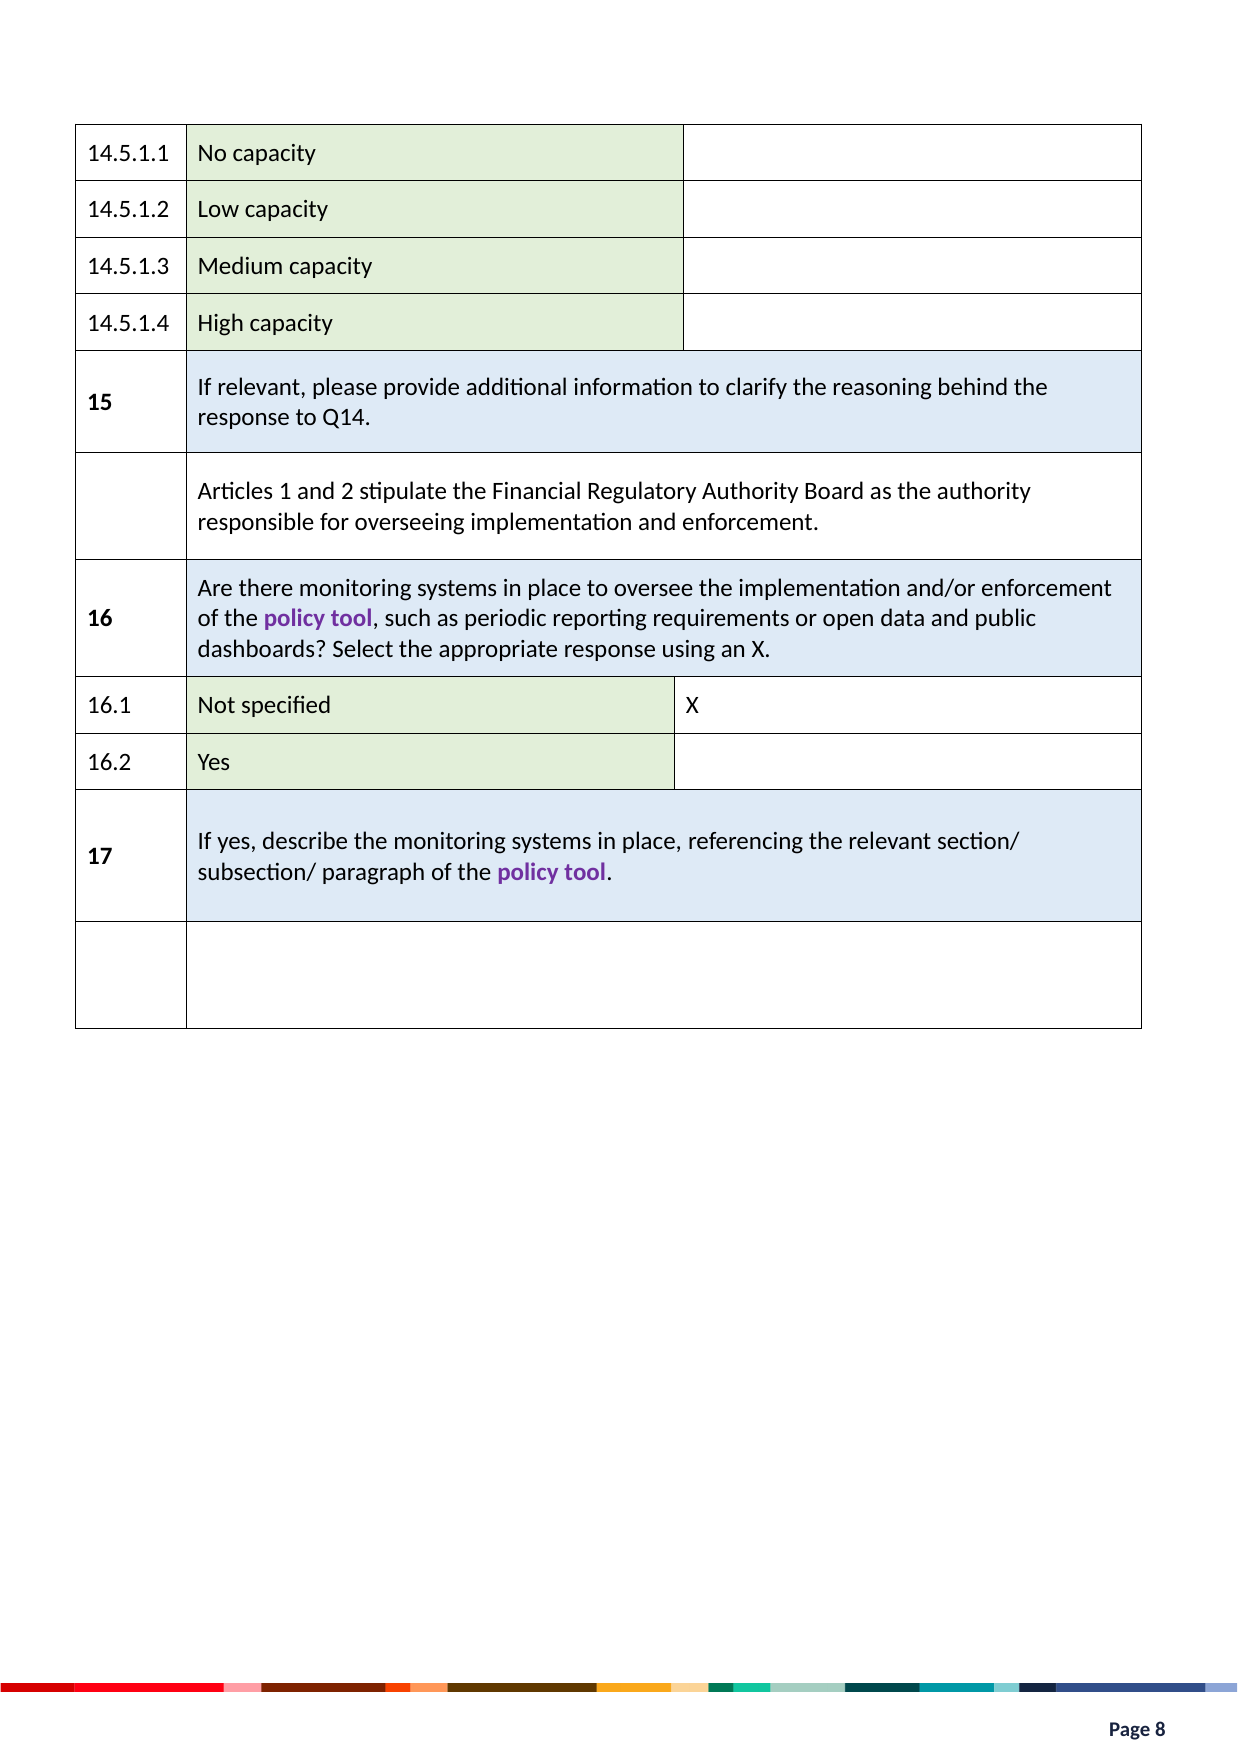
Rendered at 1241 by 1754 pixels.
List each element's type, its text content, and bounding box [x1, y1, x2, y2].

table_cell 16 [76, 560, 186, 676]
table_cell Medium capacity [187, 238, 683, 293]
table_cell [684, 181, 1141, 237]
table_cell 14.5.1.1 [76, 125, 186, 180]
table_cell 16.2 [76, 734, 186, 789]
table_cell 14.5.1.3 [76, 238, 186, 293]
table_cell High capacity [187, 294, 683, 350]
table_cell [187, 922, 1141, 1027]
table_cell [684, 294, 1141, 350]
table_cell [684, 238, 1141, 293]
table_cell [76, 453, 186, 558]
table_cell 14.5.1.2 [76, 181, 186, 237]
table_cell [76, 922, 186, 1027]
table_cell Low capacity [187, 181, 683, 237]
table_cell Not specified [187, 677, 674, 733]
table_cell Articles 1 and 2 stipulate the Financial Regulatory Authority Board as the authority responsible for overseeing implementation and enforcement. [187, 453, 1141, 558]
table_cell Are there monitoring systems in place to oversee the implementation and/or enforcement of the policy tool, such as periodic reporting requirements or open data and public dashboards? Select the appropriate response using an X. [187, 560, 1141, 676]
table_cell Yes [187, 734, 674, 789]
table_cell 14.5.1.4 [76, 294, 186, 350]
table_cell 17 [76, 790, 186, 921]
table_cell [684, 125, 1141, 180]
table_cell 16.1 [76, 677, 186, 733]
table_cell [675, 734, 1141, 789]
table_cell If relevant, please provide additional information to clarify the reasoning behind the response to Q14. [187, 351, 1141, 452]
table_cell No capacity [187, 125, 683, 180]
table_cell X [675, 677, 1141, 733]
table_cell If yes, describe the monitoring systems in place, referencing the relevant section/ subsection/ paragraph of the policy tool. [187, 790, 1141, 921]
table_cell 15 [76, 351, 186, 452]
picture [0, 1683, 1236, 1692]
